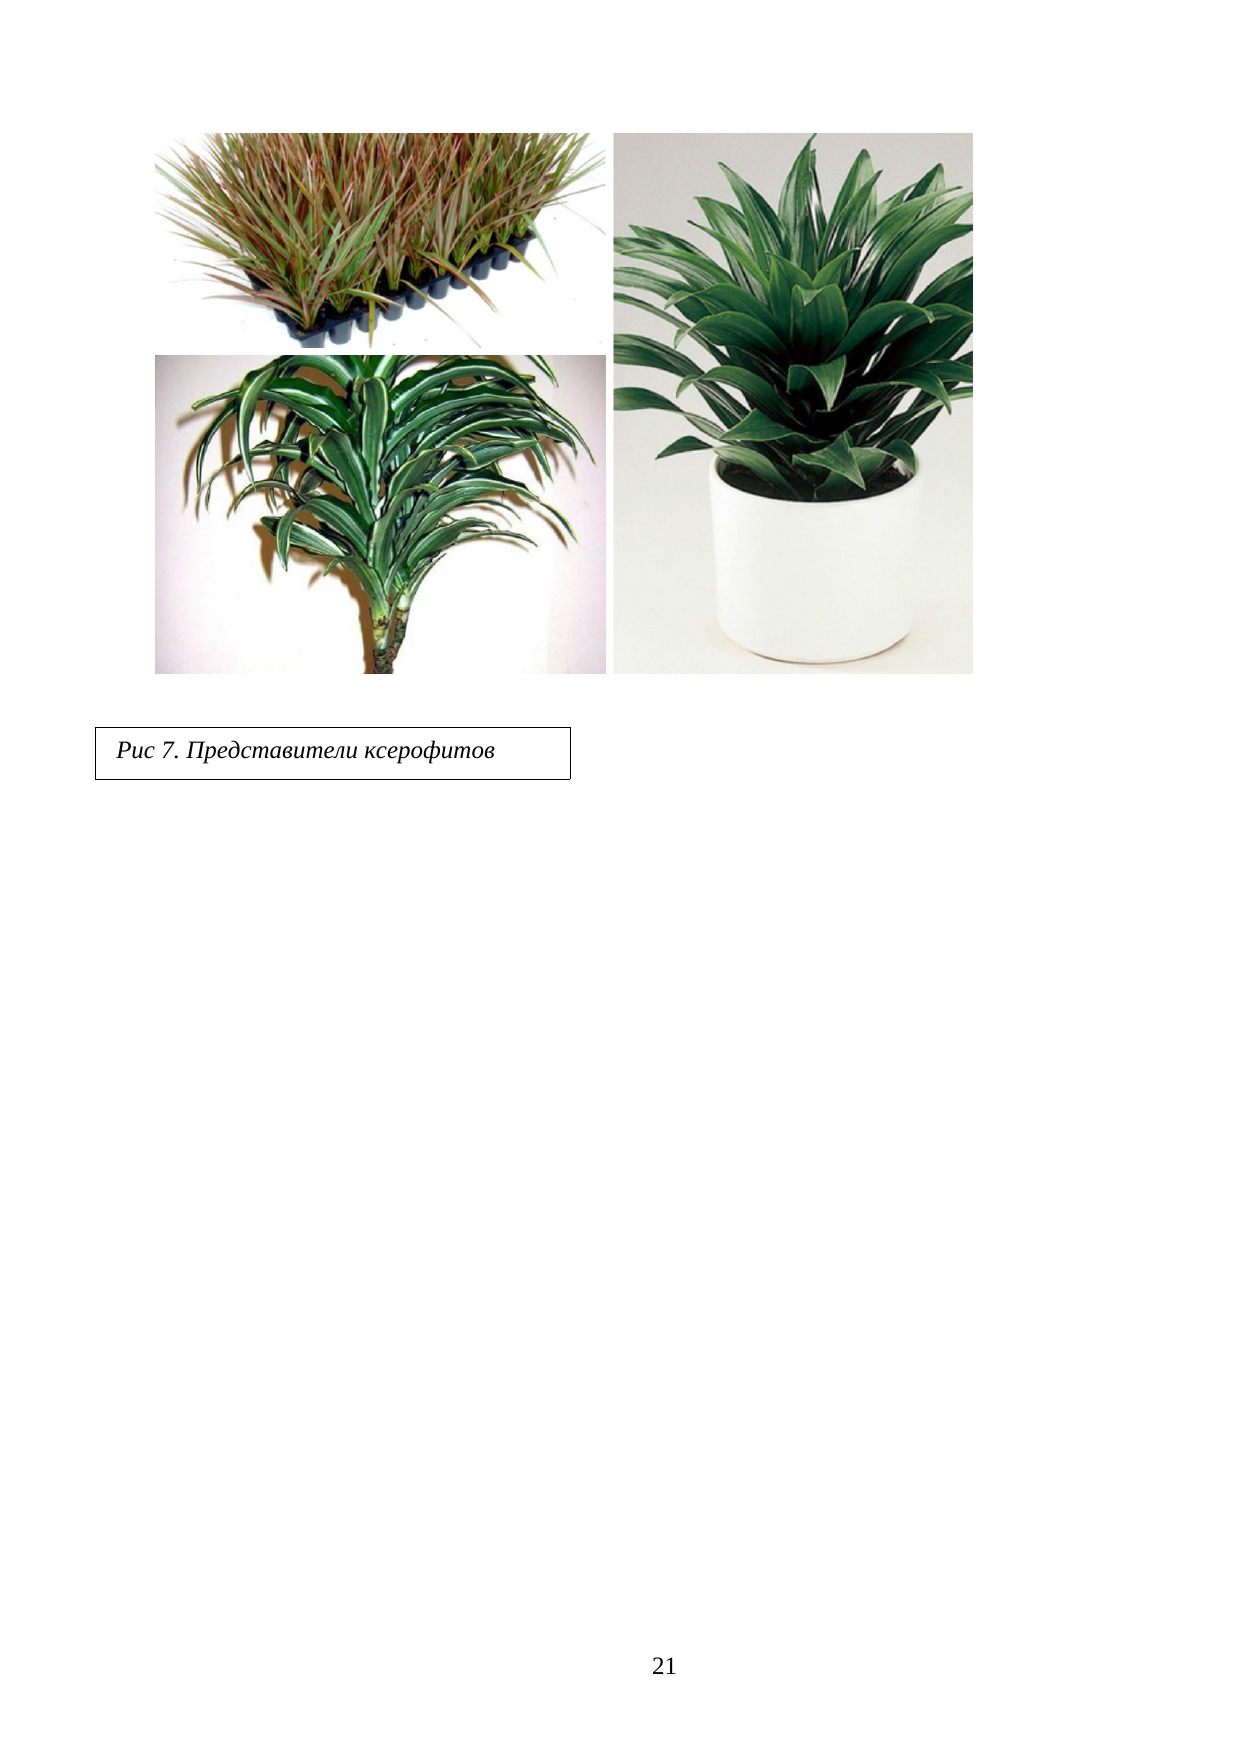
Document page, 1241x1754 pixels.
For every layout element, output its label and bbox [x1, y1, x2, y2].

picture [147, 118, 979, 681]
